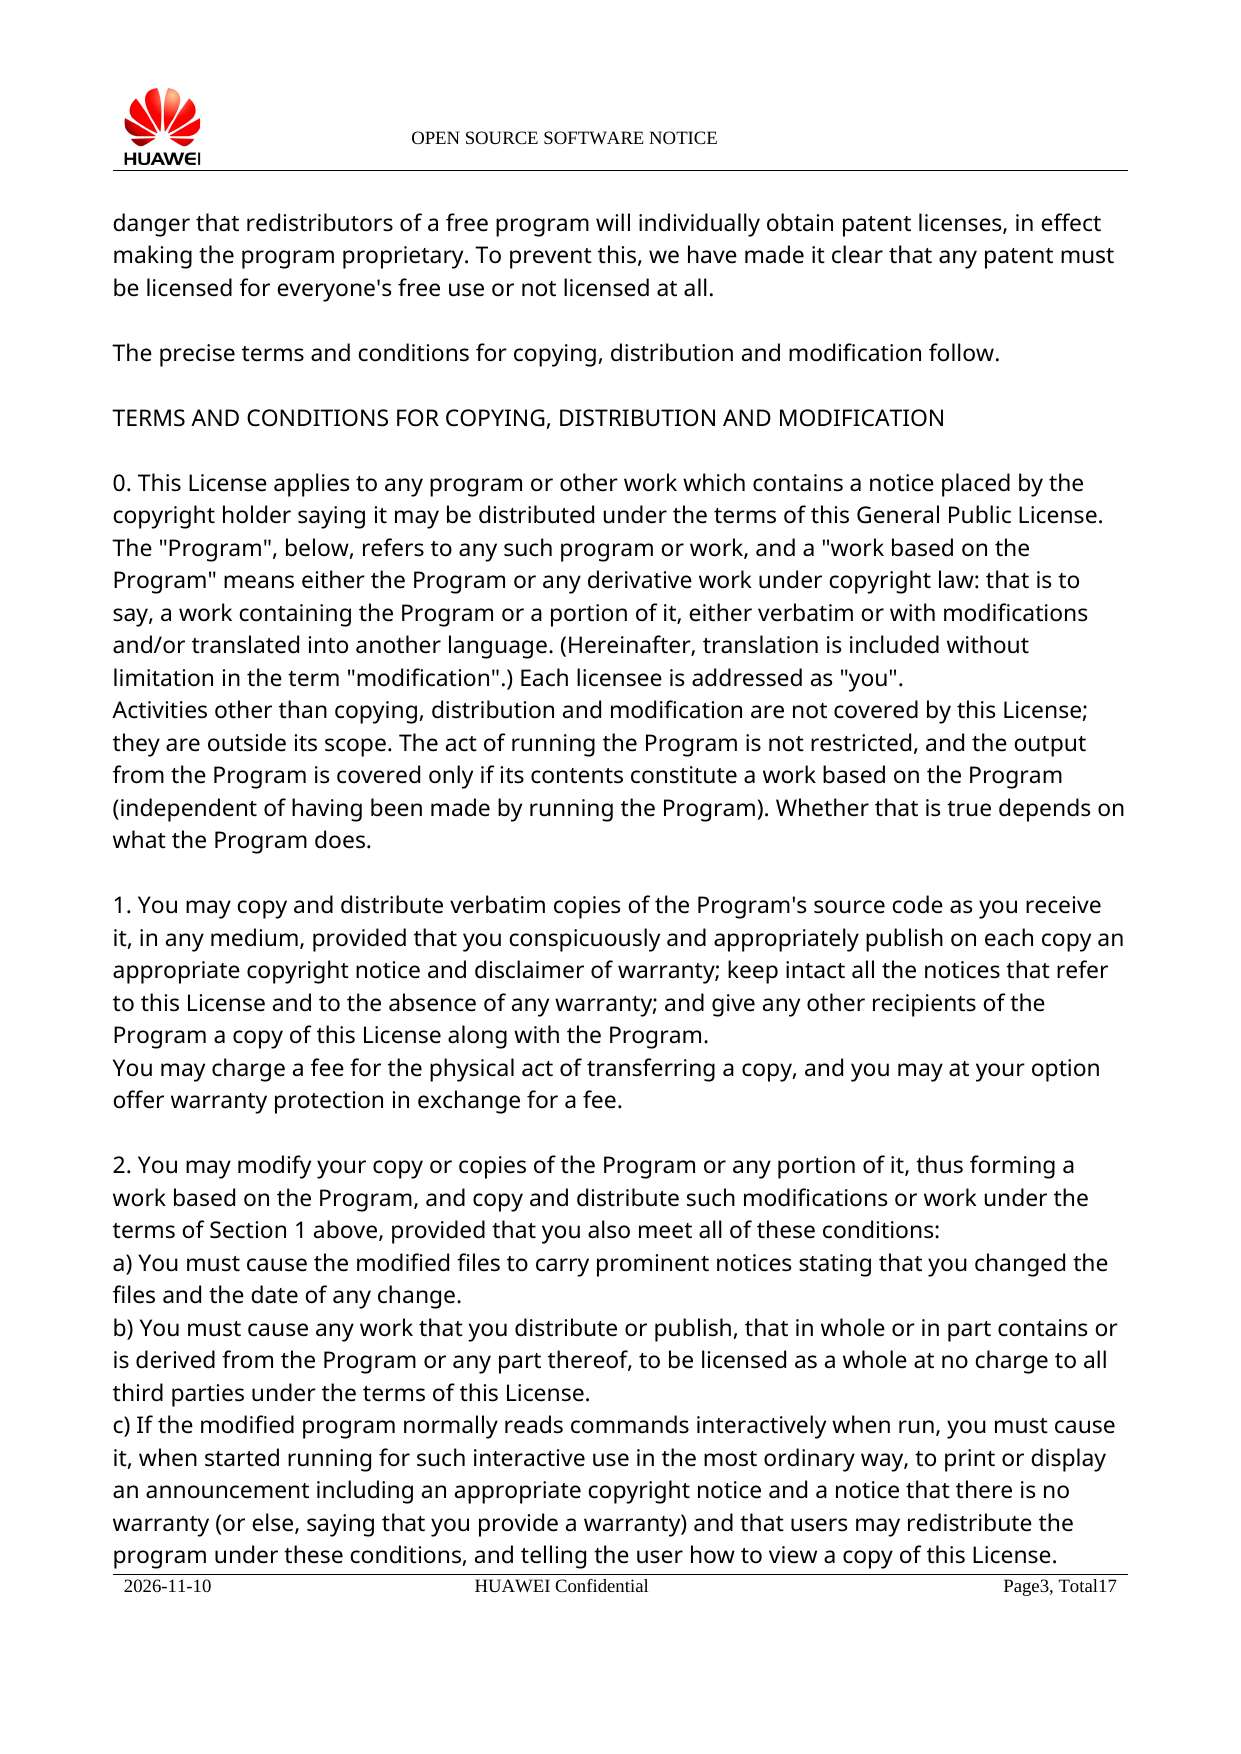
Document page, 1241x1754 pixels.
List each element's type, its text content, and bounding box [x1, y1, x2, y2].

text The precise terms and conditions for copying, distribution and modification follow. [112, 336, 1128, 369]
text 2. You may modify your copy or copies of the Program or any portion of it, thus forming a work based on the Program, and copy and distribute such modifications or work under the terms of Section 1 above, provided that you also meet all of these conditions: [112, 1149, 1128, 1246]
text 0. This License applies to any program or other work which contains a notice placed by the copyright holder saying it may be distributed under the terms of this General Public License. The "Program", below, refers to any such program or work, and a "work based on the Program" means either the Program or any derivative work under copyright law: that is to say, a work containing the Program or a portion of it, either verbatim or with modifications and/or translated into another language. (Hereinafter, translation is included without limitation in the term "modification".) Each licensee is addressed as "you". [112, 466, 1128, 694]
text a) You must cause the modified files to carry prominent notices stating that you changed the files and the date of any change. [112, 1246, 1128, 1311]
text b) You must cause any work that you distribute or publish, that in whole or in part contains or is derived from the Program or any part thereof, to be licensed as a whole at no charge to all third parties under the terms of this License. [112, 1311, 1128, 1409]
picture [124, 88, 201, 165]
text Activities other than copying, distribution and modification are not covered by this License; they are outside its scope. The act of running the Program is not restricted, and the output from the Program is covered only if its contents constitute a work based on the Program (independent of having been made by running the Program). Whether that is true depends on what the Program does. [112, 694, 1128, 856]
text TERMS AND CONDITIONS FOR COPYING, DISTRIBUTION AND MODIFICATION [112, 401, 1128, 434]
text 1. You may copy and distribute verbatim copies of the Program's source code as you receive it, in any medium, provided that you conspicuously and appropriately publish on each copy an appropriate copyright notice and disclaimer of warranty; keep intact all the notices that refer to this License and to the absence of any warranty; and give any other recipients of the Program a copy of this License along with the Program. [112, 889, 1128, 1051]
text You may charge a fee for the physical act of transferring a copy, and you may at your option offer warranty protection in exchange for a fee. [112, 1051, 1128, 1116]
